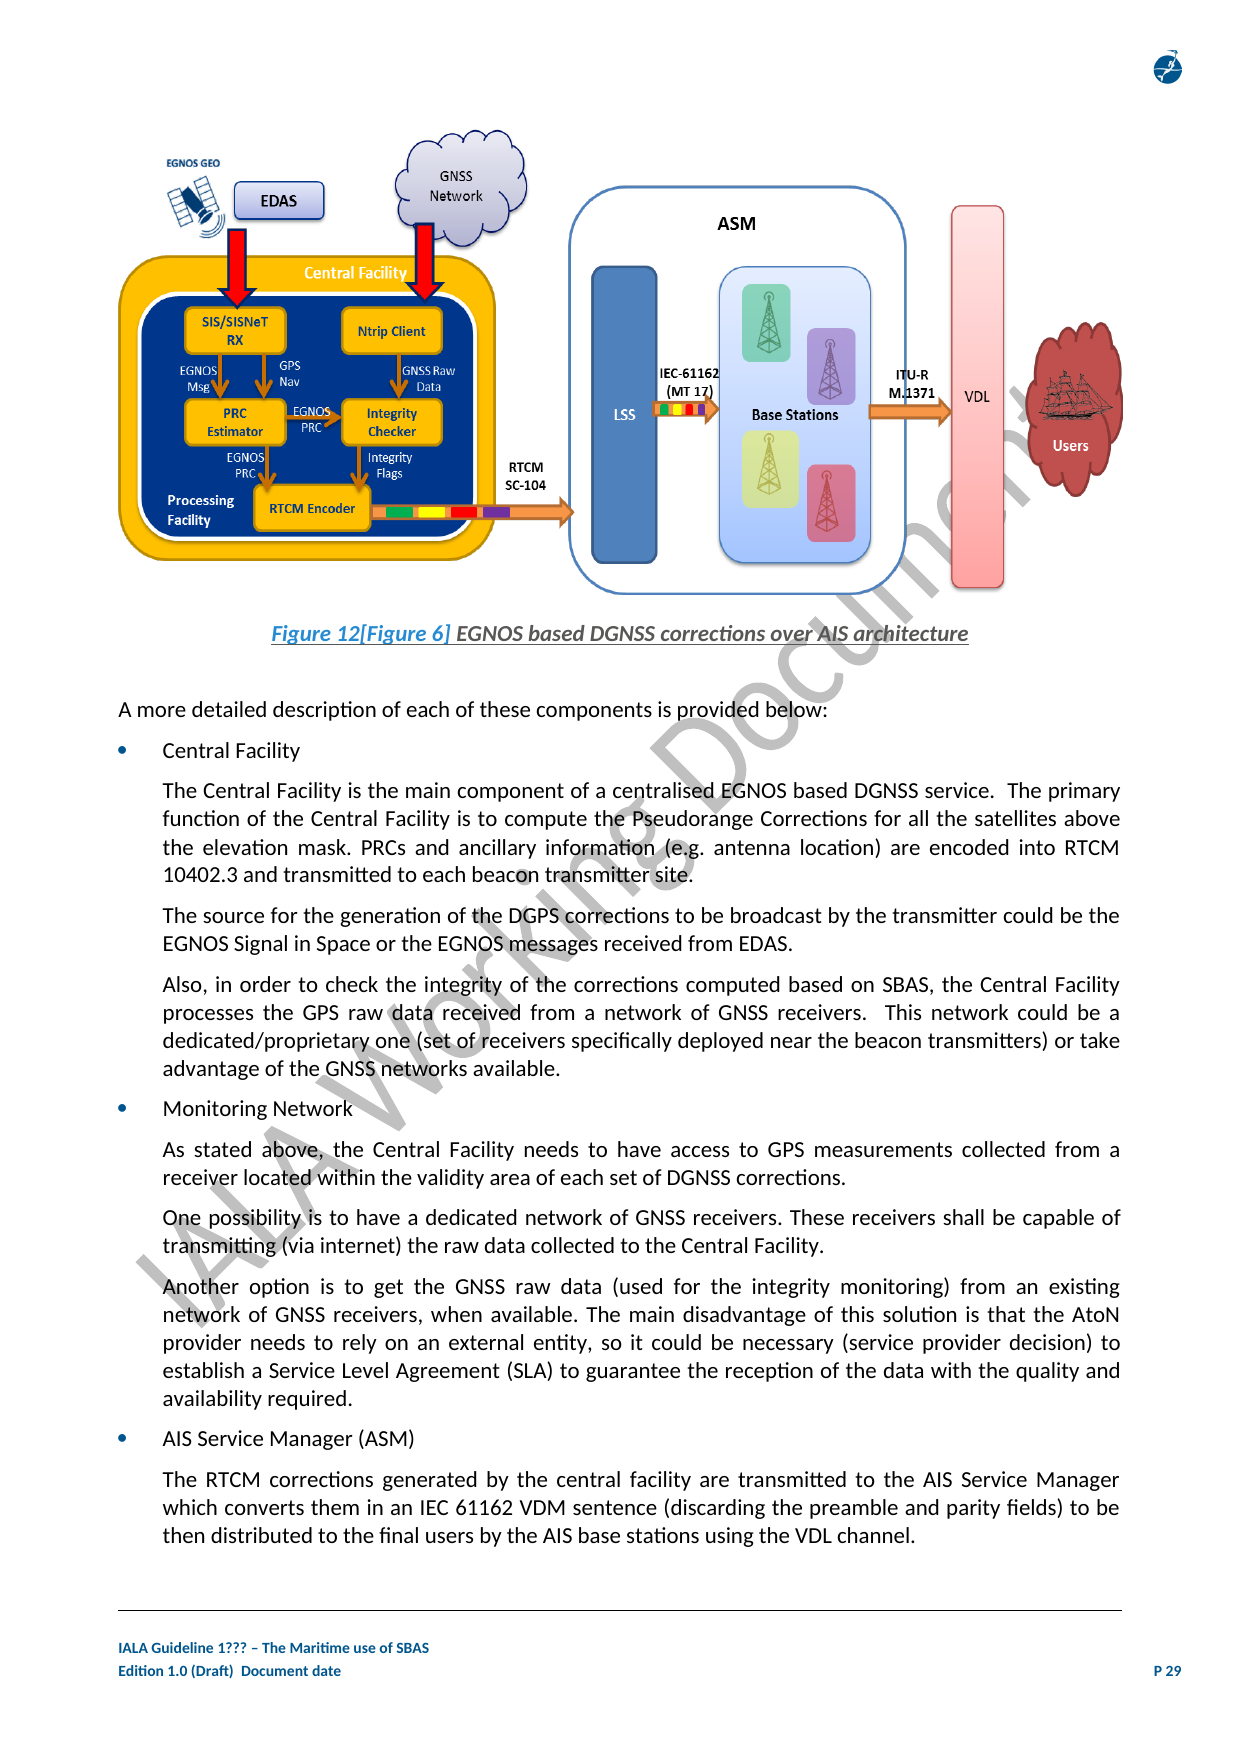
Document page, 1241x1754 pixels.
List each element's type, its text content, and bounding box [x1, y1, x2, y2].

text As stated above, the Central Facility needs to have access to GPS measurements collected from a receiver located within the validity area of each set of DGNSS corrections. [162, 1135, 1122, 1191]
text EGNOS based DGNSS corrections over AIS architecture [118, 619, 1122, 648]
text One possibility is to have a dedicated network of GNSS receivers. These receivers shall be capable of transmitting (via internet) the raw data collected to the Central Facility. [162, 1203, 1122, 1259]
text Another option is to get the GNSS raw data (used for the integrity monitoring) from an existing network of GNSS receivers, when available. The main disadvantage of this solution is that the AtoN provider needs to rely on an external entity, so it could be necessary (service provider decision) to establish a Service Level Agreement (SLA) to guarantee the reception of the data with the quality and availability required. [162, 1272, 1122, 1412]
text Also, in order to check the integrity of the corrections computed based on SBAS, the Central Facility processes the GPS raw data received from a network of GNSS receivers. This network could be a dedicated/proprietary one (set of receivers specifically deployed near the beacon transmitters) or take advantage of the GNSS networks available. [162, 970, 1122, 1082]
text A more detailed description of each of these components is provided below: [118, 696, 1122, 723]
text The source for the generation of the DGPS corrections to be broadcast by the transmitter could be the EGNOS Signal in Space or the EGNOS messages received from EDAS. [162, 901, 1122, 957]
text Central Facility [118, 736, 1122, 764]
picture [118, 128, 1123, 595]
text The RTCM corrections generated by the central facility are transmitted to the AIS Service Manager which converts them in an IEC 61162 VDM sentence (discarding the preamble and parity fields) to be then distributed to the final users by the AIS base stations using the VDL channel. [162, 1465, 1122, 1549]
text Monitoring Network [118, 1094, 1122, 1122]
text The Central Facility is the main component of a centralised EGNOS based DGNSS service. The primary function of the Central Facility is to compute the Pseudorange Corrections for all the satellites above the elevation mask. PRCs and ancillary information (e.g. antenna location) are encoded into RTCM 10402.3 and transmitted to each beacon transmitter site. [162, 777, 1122, 889]
picture [1122, 0, 1241, 119]
text AIS Service Manager (ASM) [118, 1424, 1122, 1452]
